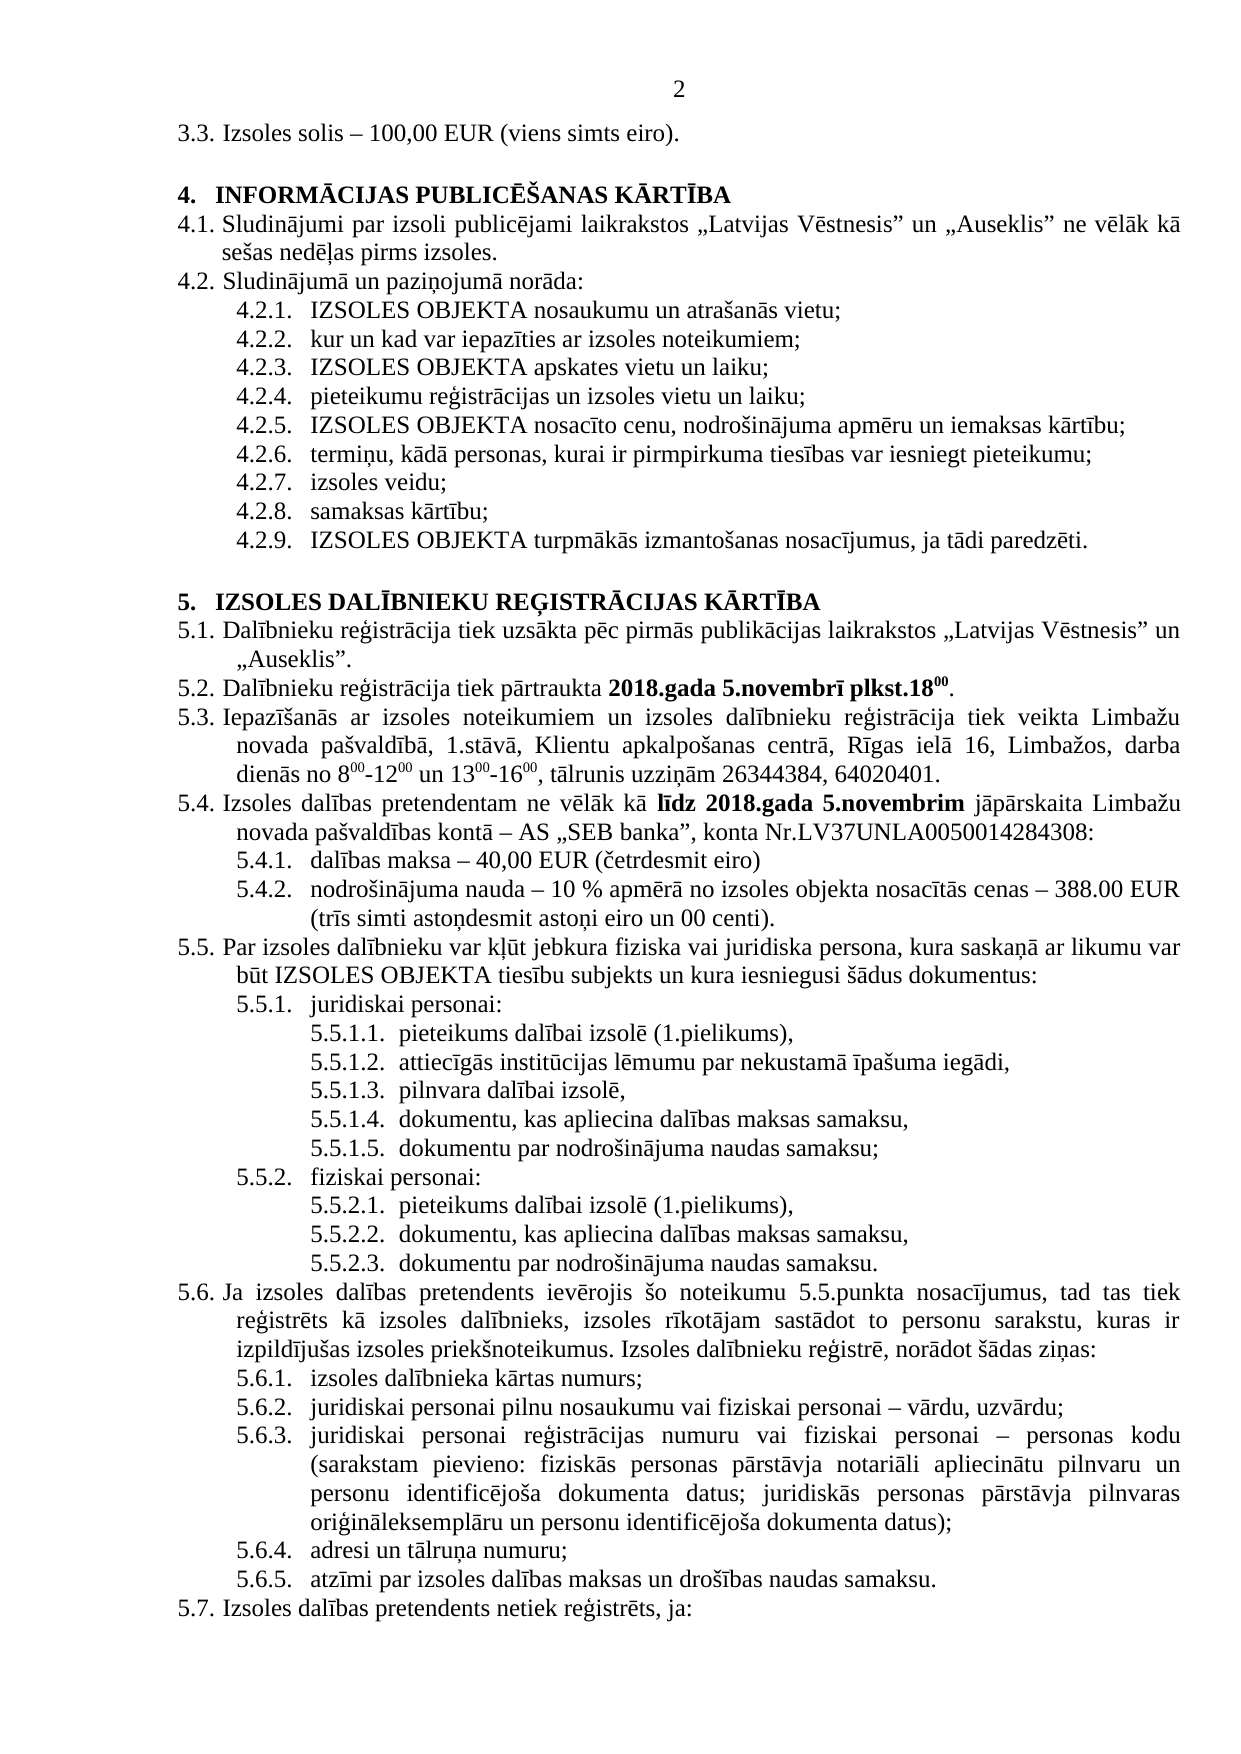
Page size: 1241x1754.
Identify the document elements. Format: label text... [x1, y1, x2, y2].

list adresi un tālruņa numuru; [236, 1535, 1181, 1564]
list izsolES objekta turpmākās izmantošanas nosacījumus, ja tādi paredzēti. [236, 525, 1181, 554]
list juridiskai personai reģistrācijas numuru vai fiziskai personai – personas kodu (sarakstam pievieno: fiziskās personas pārstāvja notariāli apliecinātu pilnvaru un personu identificējoša dokumenta datus; juridiskās personas pārstāvja pilnvaras oriģināleksemplāru un personu identificējoša dokumenta datus); [236, 1420, 1181, 1535]
list Izsoles solis – 100,00 EUR (viens simts eiro). [177, 118, 1181, 147]
list izsoles veidu; [236, 467, 1181, 496]
list izsolES objekta nosacīto cenu, nodrošinājuma apmēru un iemaksas kārtību; [236, 410, 1181, 439]
list pieteikumu reģistrācijas un izsoles vietu un laiku; [236, 381, 1181, 410]
list Iepazīšanās ar izsoles noteikumiem un izsoles dalībnieku reģistrācija tiek veikta Limbažu novada pašvaldībā, 1.stāvā, Klientu apkalpošanas centrā, Rīgas ielā 16, Limbažos, darba dienās no 800-1200 un 1300-1600, tālrunis uzziņām 26344384, 64020401. [177, 702, 1181, 788]
list Sludinājumi par izsoli publicējami laikrakstos „Latvijas Vēstnesis” un „Auseklis” ne vēlāk kā sešas nedēļas pirms izsoles. [177, 209, 1181, 266]
list attiecīgās institūcijas lēmumu par nekustamā īpašuma iegādi, [310, 1047, 1181, 1075]
list termiņu, kādā personas, kurai ir pirmpirkuma tiesības var iesniegt pieteikumu; [236, 439, 1181, 467]
list dokumentu par nodrošinājuma naudas samaksu. [310, 1248, 1181, 1277]
list Izsoles dalības pretendents netiek reģistrēts, ja: [177, 1593, 1181, 1622]
list samaksas kārtību; [236, 496, 1181, 525]
list Ja izsoles dalības pretendents ievērojis šo noteikumu 5.5.punkta nosacījumus, tad tas tiek reģistrēts kā izsoles dalībnieks, izsoles rīkotājam sastādot to personu sarakstu, kuras ir izpildījušas izsoles priekšnoteikumus. Izsoles dalībnieku reģistrē, norādot šādas ziņas: [177, 1277, 1181, 1363]
list INFORMĀCIJAS PUBLICĒŠANAS KĀRTĪBA [177, 180, 1181, 209]
list pilnvara dalībai izsolē, [310, 1075, 1181, 1104]
list nodrošinājuma nauda – 10 % apmērā no izsoles objekta nosacītās cenas – 388.00 EUR (trīs simti astoņdesmit astoņi eiro un 00 centi). [236, 874, 1181, 932]
list fiziskai personai: [236, 1162, 1181, 1190]
list juridiskai personai pilnu nosaukumu vai fiziskai personai – vārdu, uzvārdu; [236, 1392, 1181, 1420]
list juridiskai personai: [236, 989, 1181, 1018]
list pieteikums dalībai izsolē (1.pielikums), [310, 1190, 1181, 1219]
list dalības maksa – 40,00 EUR (četrdesmit eiro) [236, 845, 1181, 874]
list Izsoles dalības pretendentam ne vēlāk kā līdz 2018.gada 5.novembrim jāpārskaita Limbažu novada pašvaldības kontā – AS „SEB banka”, konta Nr.LV37UNLA0050014284308: [177, 788, 1181, 845]
list Dalībnieku reģistrācija tiek uzsākta pēc pirmās publikācijas laikrakstos „Latvijas Vēstnesis” un „Auseklis”. [177, 615, 1181, 673]
list izsoles dalībnieka kārtas numurs; [236, 1363, 1181, 1392]
list IZSOLES DALĪBNIEKU REĢISTRĀCIJAS KĀRTĪBA [177, 587, 1181, 615]
list dokumentu, kas apliecina dalības maksas samaksu, [310, 1219, 1181, 1248]
list atzīmi par izsoles dalības maksas un drošības naudas samaksu. [236, 1564, 1181, 1593]
list Par izsoles dalībnieku var kļūt jebkura fiziska vai juridiska persona, kura saskaņā ar likumu var būt IZSOLES OBJEKTA tiesību subjekts un kura iesniegusi šādus dokumentus: [177, 932, 1181, 989]
list dokumentu, kas apliecina dalības maksas samaksu, [310, 1104, 1181, 1133]
list Dalībnieku reģistrācija tiek pārtraukta 2018.gada 5.novembrī plkst.1800. [177, 673, 1181, 702]
list kur un kad var iepazīties ar izsoles noteikumiem; [236, 324, 1181, 352]
list izsoLES OBJEKTA apskates vietu un laiku; [236, 352, 1181, 381]
list IZSOLES OBJEKTA nosaukumu un atrašanās vietu; [236, 295, 1181, 324]
list Sludinājumā un paziņojumā norāda: [177, 266, 1181, 295]
list pieteikums dalībai izsolē (1.pielikums), [310, 1018, 1181, 1047]
list dokumentu par nodrošinājuma naudas samaksu; [310, 1133, 1181, 1162]
